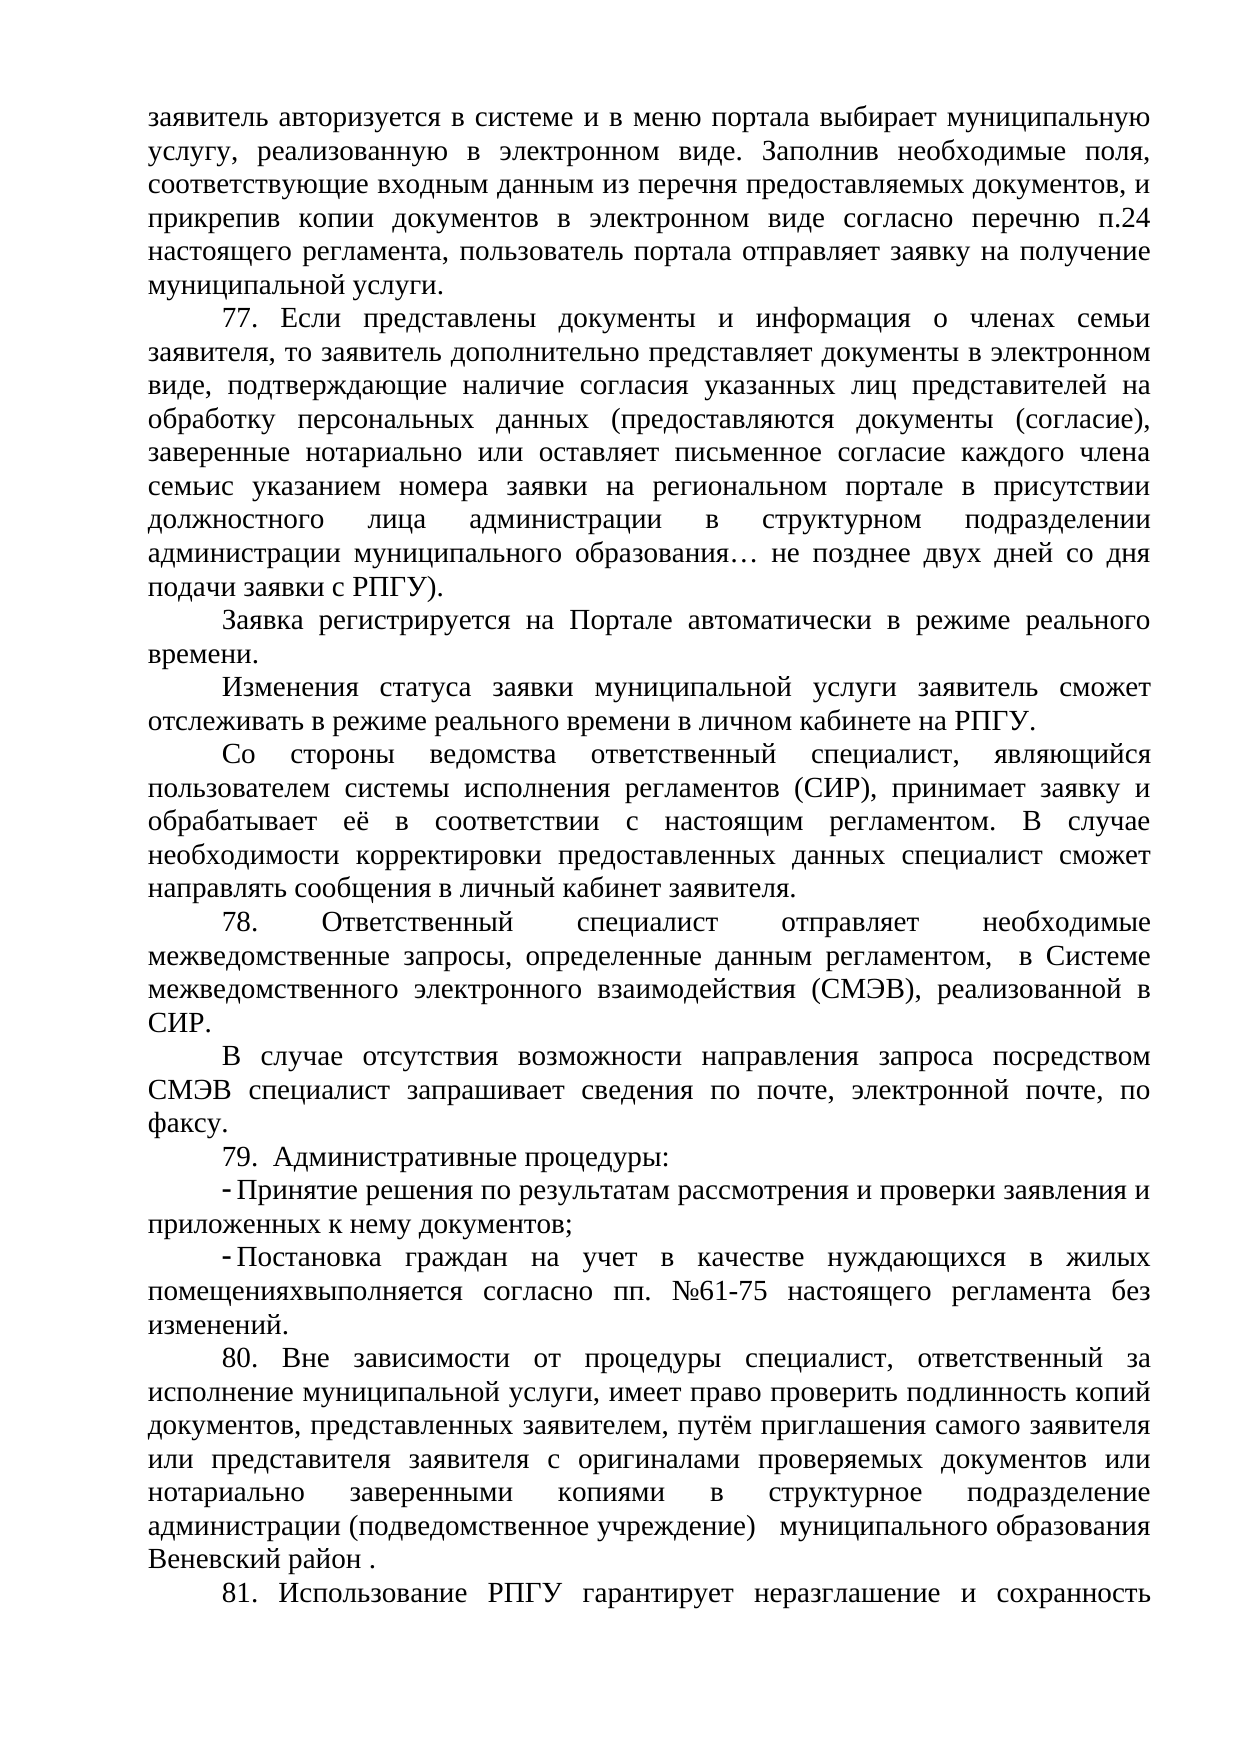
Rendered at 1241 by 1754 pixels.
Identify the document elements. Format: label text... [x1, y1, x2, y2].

text Заявка регистрируется на Портале автоматически в режиме реального времени. [148, 602, 1152, 669]
text Изменения статуса заявки муниципальной услуги заявитель сможет отслеживать в режиме реального времени в личном кабинете на РПГУ. [148, 669, 1152, 736]
text 78. Ответственный специалист отправляет необходимые межведомственные запросы, определенные данным регламентом, в Системе межведомственного электронного взаимодействия (СМЭВ), реализованной в СИР. [148, 904, 1152, 1038]
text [148, 99, 1152, 300]
text Со стороны ведомства ответственный специалист, являющийся пользователем системы исполнения регламентов (СИР), принимает заявку и обрабатывает её в соответствии с настоящим регламентом. В случае необходимости корректировки предоставленных данных специалист сможет направлять сообщения в личный кабинет заявителя. [148, 736, 1152, 904]
list Постановка граждан на учет в качестве нуждающихся в жилых помещенияхвыполняется согласно пп. №61-75 настоящего регламента без изменений. [148, 1239, 1152, 1340]
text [148, 1575, 1152, 1609]
text 79. Административные процедуры: [148, 1139, 1152, 1172]
list Принятие решения по результатам рассмотрения и проверки заявления и приложенных к нему документов; [148, 1172, 1152, 1239]
text В случае отсутствия возможности направления запроса посредством СМЭВ специалист запрашивает сведения по почте, электронной почте, по факсу. [148, 1038, 1152, 1139]
text 80. Вне зависимости от процедуры специалист, ответственный за исполнение муниципальной услуги, имеет право проверить подлинность копий документов, представленных заявителем, путём приглашения самого заявителя или представителя заявителя с оригиналами проверяемых документов или нотариально заверенными копиями в структурное подразделение администрации (подведомственное учреждение) муниципального образования Веневский район . [148, 1340, 1152, 1575]
text 77. Если представлены документы и информация о членах семьи заявителя, то заявитель дополнительно представляет документы в электронном виде, подтверждающие наличие согласия указанных лиц представителей на обработку персональных данных (предоставляются документы (согласие), заверенные нотариально или оставляет письменное согласие каждого члена семьис указанием номера заявки на региональном портале в присутствии должностного лица администрации в структурном подразделении администрации муниципального образования… не позднее двух дней со дня подачи заявки с РПГУ). [148, 300, 1152, 602]
